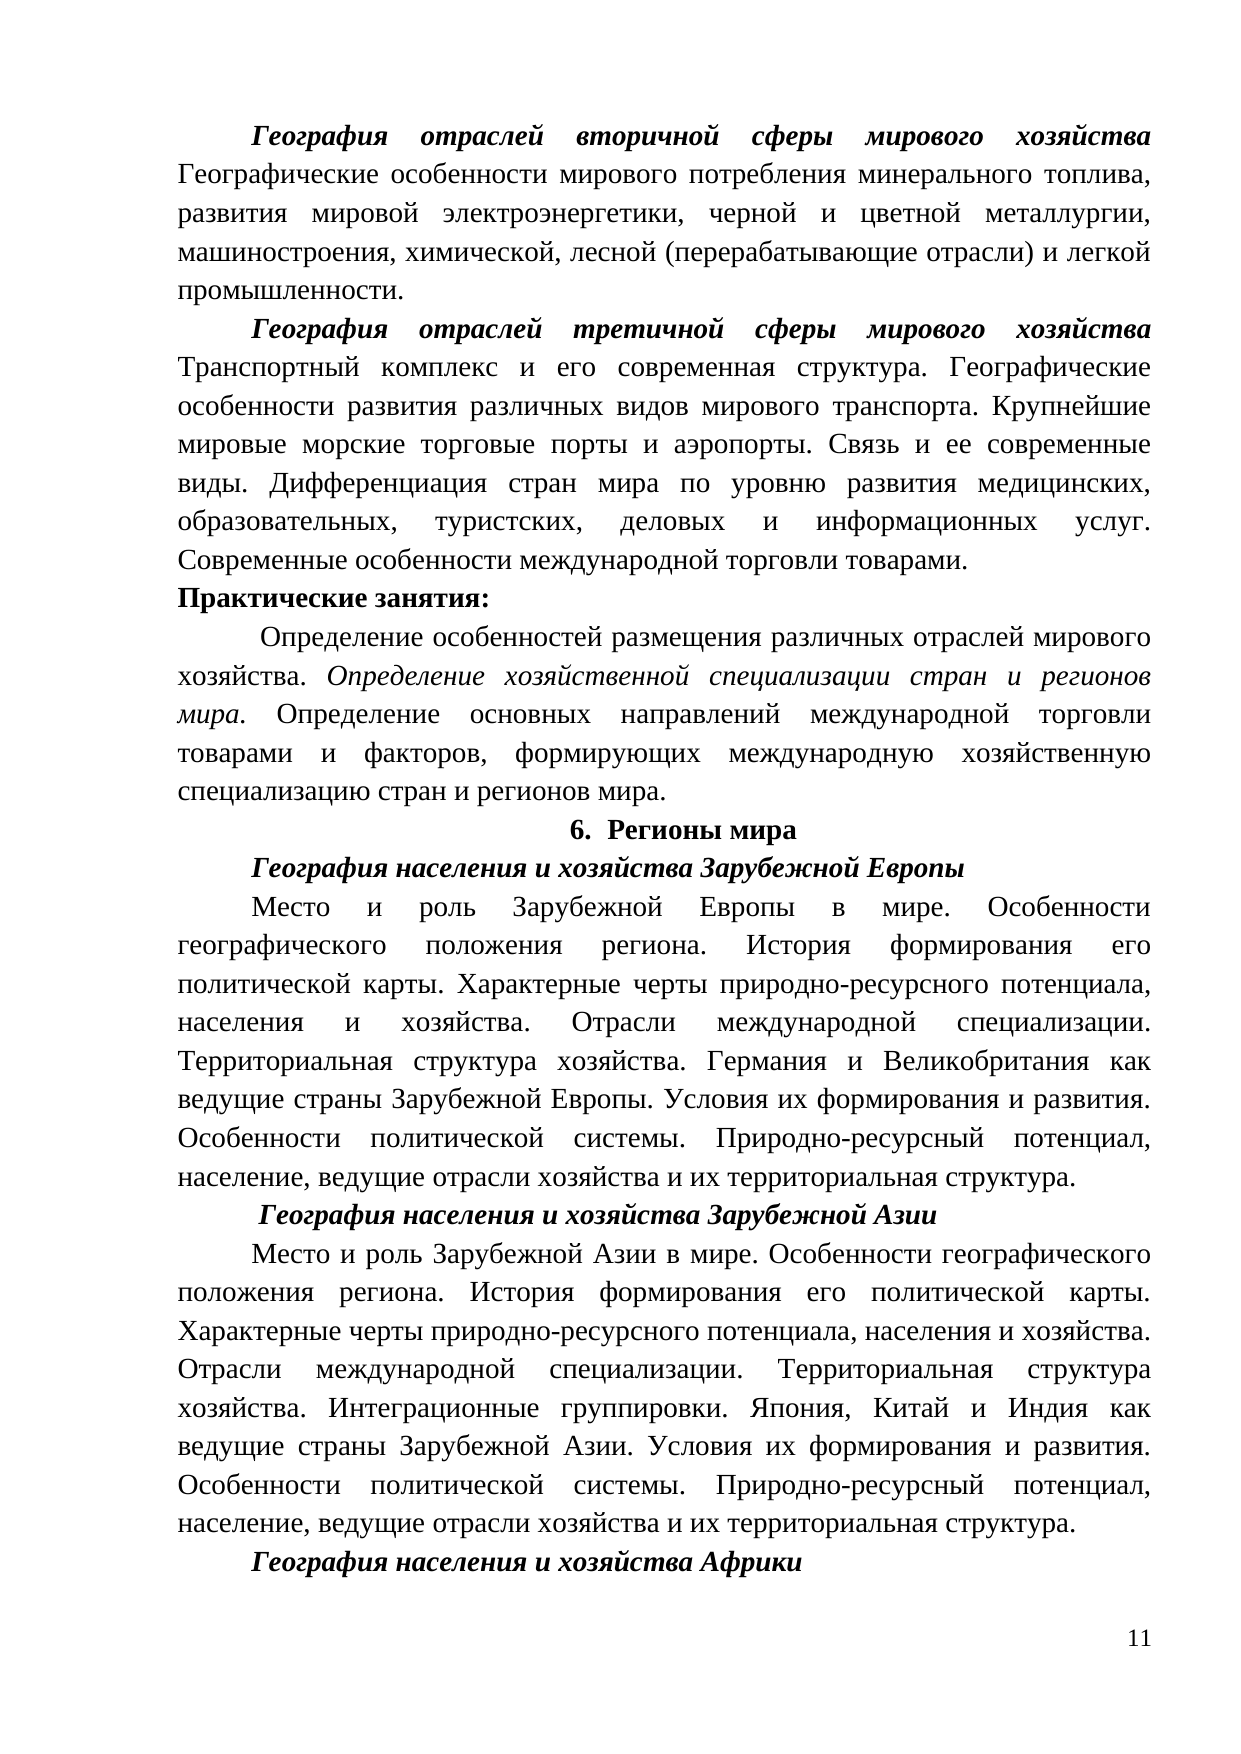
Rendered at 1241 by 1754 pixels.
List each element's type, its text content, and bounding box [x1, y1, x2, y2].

text Место и роль Зарубежной Азии в мире. Особенности географического положения региона. История формирования его политической карты. Характерные черты природно-ресурсного потенциала, населения и хозяйства. Отрасли международной специализации. Территориальная структура хозяйства. Интеграционные группировки. Япония, Китай и Индия как ведущие страны Зарубежной Азии. Условия их формирования и развития. Особенности политической системы. Природно-ресурсный потенциал, население, ведущие отрасли хозяйства и их территориальная структура. [177, 1236, 1152, 1539]
text Определение особенностей размещения различных отраслей мирового хозяйства. Определение хозяйственной специализации стран и регионов мира. Определение основных направлений международной торговли товарами и факторов, формирующих международную хозяйственную специализацию стран и регионов мира. [177, 619, 1152, 807]
text География населения и хозяйства Африки [177, 1544, 1152, 1578]
list Регионы мира [215, 812, 1152, 845]
text Практические занятия: [177, 581, 1152, 614]
text География населения и хозяйства Зарубежной Европы [177, 850, 1152, 884]
text География отраслей вторичной сферы мирового хозяйства Географические особенности мирового потребления минерального топлива, развития мировой электроэнергетики, черной и цветной металлургии, машиностроения, химической, лесной (перерабатывающие отрасли) и легкой промышленности. [177, 118, 1152, 306]
text Место и роль Зарубежной Европы в мире. Особенности географического положения региона. История формирования его политической карты. Характерные черты природно-ресурсного потенциала, населения и хозяйства. Отрасли международной специализации. Территориальная структура хозяйства. Германия и Великобритания как ведущие страны Зарубежной Европы. Условия их формирования и развития. Особенности политической системы. Природно-ресурсный потенциал, население, ведущие отрасли хозяйства и их территориальная структура. [177, 889, 1152, 1192]
text География отраслей третичной сферы мирового хозяйства Транспортный комплекс и его современная структура. Географические особенности развития различных видов мирового транспорта. Крупнейшие мировые морские торговые порты и аэропорты. Связь и ее современные виды. Дифференциация стран мира по уровню развития медицинских, образовательных, туристских, деловых и информационных услуг. Современные особенности международной торговли товарами. [177, 311, 1152, 576]
text География населения и хозяйства Зарубежной Азии [177, 1197, 1152, 1231]
